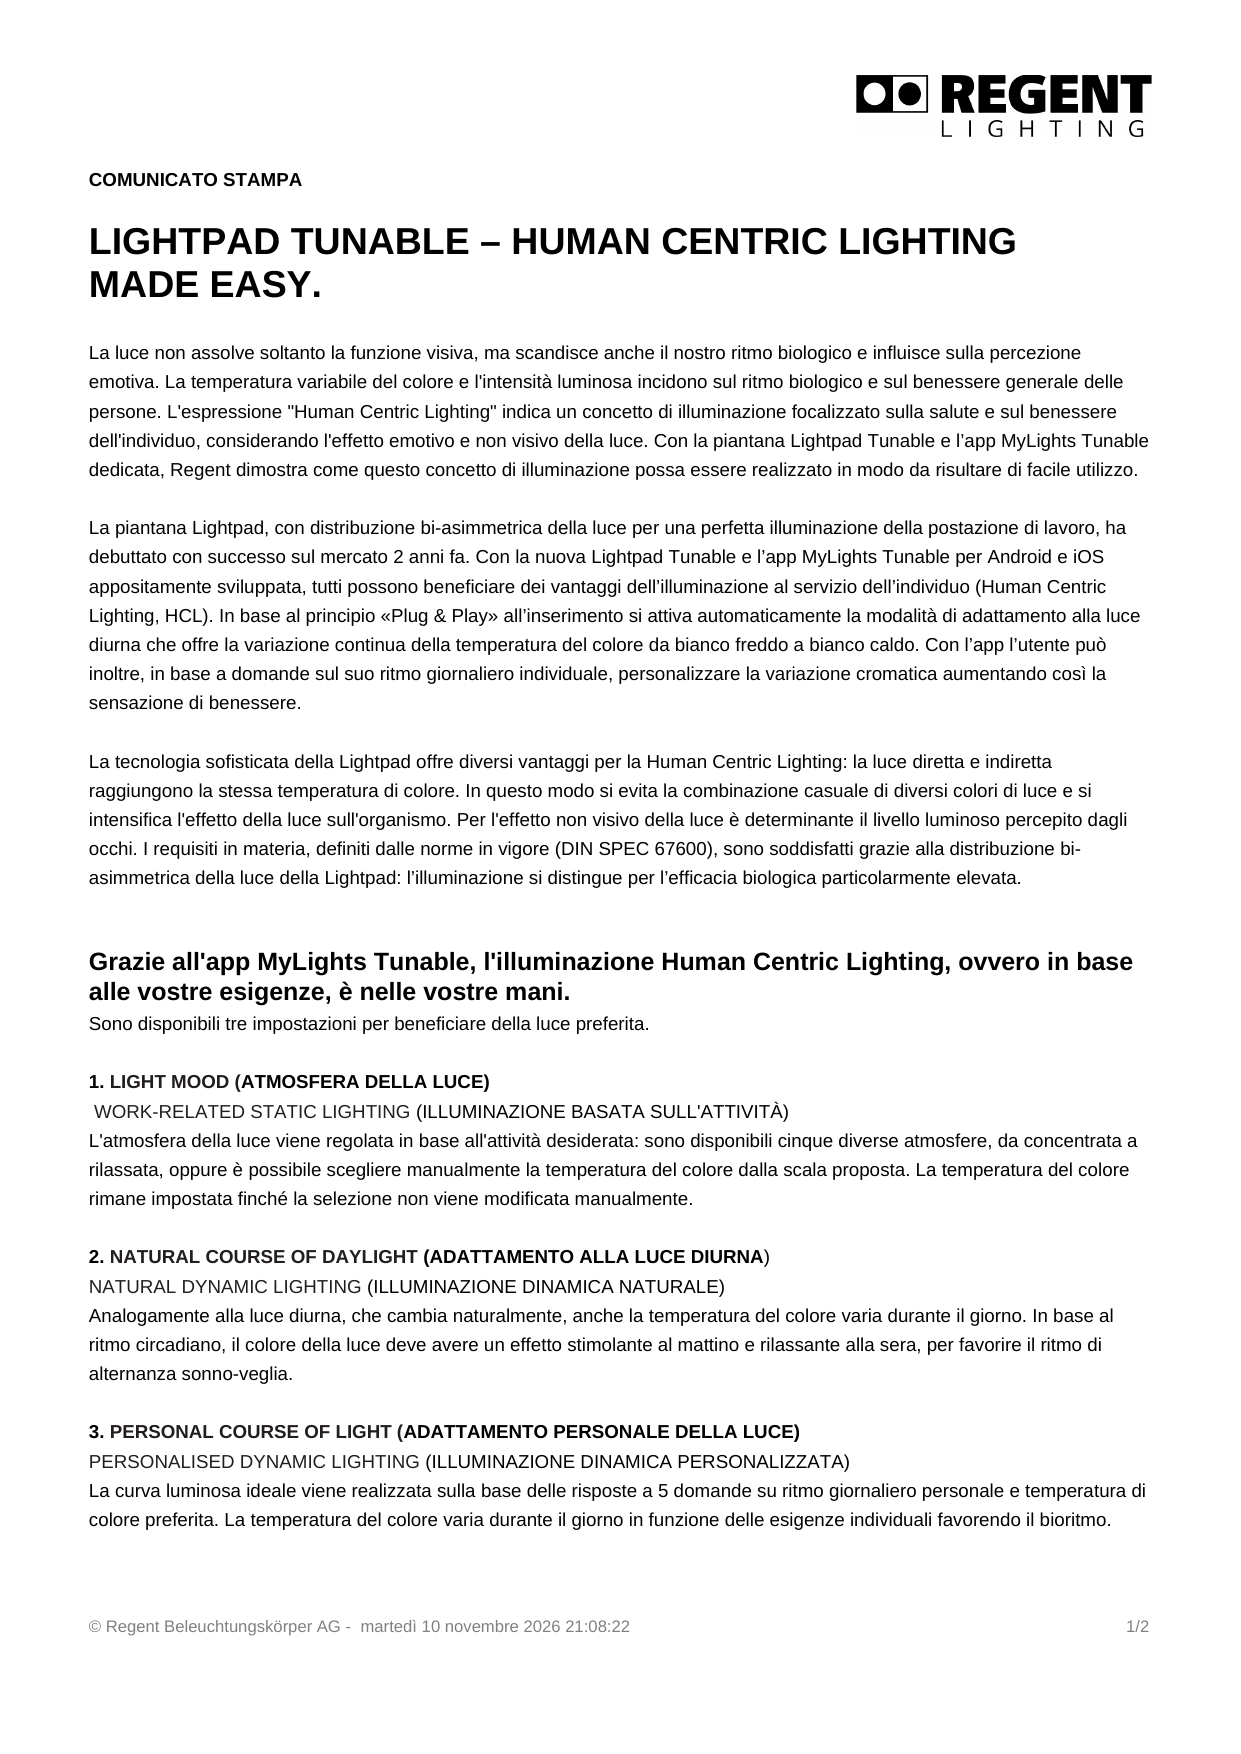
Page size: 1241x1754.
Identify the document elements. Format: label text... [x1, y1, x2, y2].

text 1. LIGHT MOOD (ATMOSFERA DELLA LUCE) WORK-RELATED STATIC LIGHTING (ILLUMINAZIONE BASATA SULL'ATTIVITÀ) L'atmosfera della luce viene regolata in base all'attività desiderata: sono disponibili cinque diverse atmosfere, da concentrata a rilassata, oppure è possibile scegliere manualmente la temperatura del colore dalla scala proposta. La temperatura del colore rimane impostata finché la selezione non viene modificata manualmente. [89, 1064, 1152, 1239]
text La tecnologia sofisticata della Lightpad offre diversi vantaggi per la Human Centric Lighting: la luce diretta e indiretta raggiungono la stessa temperatura di colore. In questo modo si evita la combinazione casuale di diversi colori di luce e si intensifica l'effetto della luce sull'organismo. Per l'effetto non visivo della luce è determinante il livello luminoso percepito dagli occhi. I requisiti in materia, definiti dalle norme in vigore (DIN SPEC 67600), sono soddisfatti grazie alla distribuzione bi-asimmetrica della luce della Lightpad: l’illuminazione si distingue per l’efficacia biologica particolarmente elevata. [89, 743, 1152, 889]
picture [856, 75, 1152, 137]
text COMUNICATO STAMPA [89, 161, 1152, 190]
text 2. NATURAL COURSE OF DAYLIGHT (ADATTAMENTO ALLA LUCE DIURNA) NATURAL DYNAMIC LIGHTING (ILLUMINAZIONE DINAMICA NATURALE) Analogamente alla luce diurna, che cambia naturalmente, anche la temperatura del colore varia durante il giorno. In base al ritmo circadiano, il colore della luce deve avere un effetto stimolante al mattino e rilassante alla sera, per favorire il ritmo di alternanza sonno-veglia. [89, 1239, 1152, 1414]
text Grazie all'app MyLights Tunable, l'illuminazione Human Centric Lighting, ovvero in base alle vostre esigenze, è nelle vostre mani. Sono disponibili tre impostazioni per beneficiare della luce preferita. [89, 947, 1152, 1034]
text Lightpad Tunable – Human Centric Lighting made easy. [89, 219, 1122, 334]
text 3. PERSONAL COURSE OF LIGHT (ADATTAMENTO PERSONALE DELLA LUCE) [89, 1414, 1152, 1443]
text La luce non assolve soltanto la funzione visiva, ma scandisce anche il nostro ritmo biologico e influisce sulla percezione emotiva. La temperatura variabile del colore e l'intensità luminosa incidono sul ritmo biologico e sul benessere generale delle persone. L'espressione "Human Centric Lighting" indica un concetto di illuminazione focalizzato sulla salute e sul benessere dell'individuo, considerando l'effetto emotivo e non visivo della luce. Con la piantana Lightpad Tunable e l’app MyLights Tunable dedicata, Regent dimostra come questo concetto di illuminazione possa essere realizzato in modo da risultare di facile utilizzo. [89, 334, 1152, 509]
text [89, 1443, 1152, 1559]
text La piantana Lightpad, con distribuzione bi-asimmetrica della luce per una perfetta illuminazione della postazione di lavoro, ha debuttato con successo sul mercato 2 anni fa. Con la nuova Lightpad Tunable e l’app MyLights Tunable per Android e iOS appositamente sviluppata, tutti possono beneficiare dei vantaggi dell’illuminazione al servizio dell’individuo (Human Centric Lighting, HCL). In base al principio «Plug & Play» all’inserimento si attiva automaticamente la modalità di adattamento alla luce diurna che offre la variazione continua della temperatura del colore da bianco freddo a bianco caldo. Con l’app l’utente può inoltre, in base a domande sul suo ritmo giornaliero individuale, personalizzare la variazione cromatica aumentando così la sensazione di benessere. [89, 509, 1152, 714]
